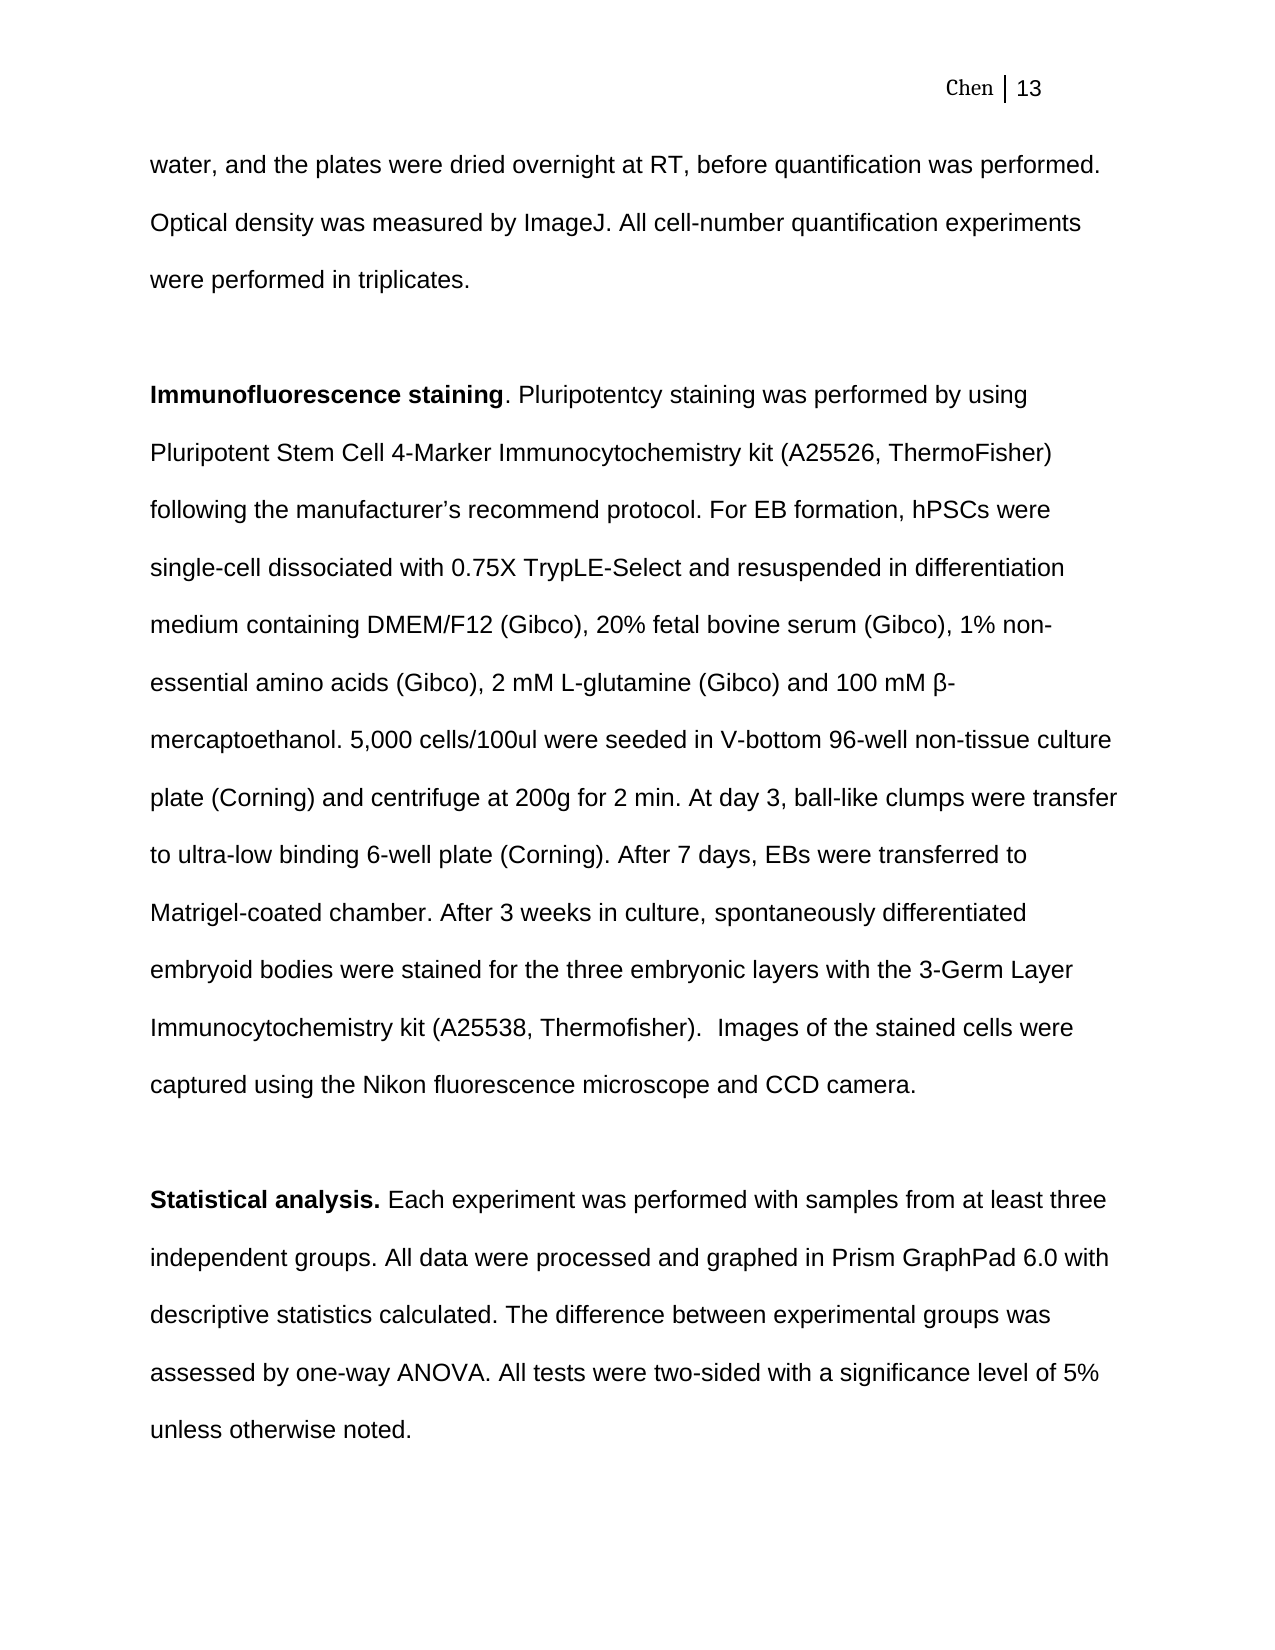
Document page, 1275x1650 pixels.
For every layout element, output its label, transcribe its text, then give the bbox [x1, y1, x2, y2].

text Immunofluorescence staining. Pluripotentcy staining was performed by using Pluripotent Stem Cell 4-Marker Immunocytochemistry kit (A25526, ThermoFisher) following the manufacturer’s recommend protocol. For EB formation, hPSCs were single-cell dissociated with 0.75X TrypLE-Select and resuspended in differentiation medium containing DMEM/F12 (Gibco), 20% fetal bovine serum (Gibco), 1% non-essential amino acids (Gibco), 2 mM L-glutamine (Gibco) and 100 mM β-mercaptoethanol. 5,000 cells/100ul were seeded in V-bottom 96-well non-tissue culture plate (Corning) and centrifuge at 200g for 2 min. At day 3, ball-like clumps were transfer to ultra-low binding 6-well plate (Corning). After 7 days, EBs were transferred to Matrigel-coated chamber. After 3 weeks in culture, spontaneously differentiated embryoid bodies were stained for the three embryonic layers with the 3-Germ Layer Immunocytochemistry kit (A25538, Thermofisher). Images of the stained cells were captured using the Nikon fluorescence microscope and CCD camera. [150, 380, 1125, 1099]
text Statistical analysis. Each experiment was performed with samples from at least three independent groups. All data were processed and graphed in Prism GraphPad 6.0 with descriptive statistics calculated. The difference between experimental groups was assessed by one-way ANOVA. All tests were two-sided with a significance level of 5% unless otherwise noted. [150, 1185, 1125, 1444]
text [150, 150, 1125, 294]
